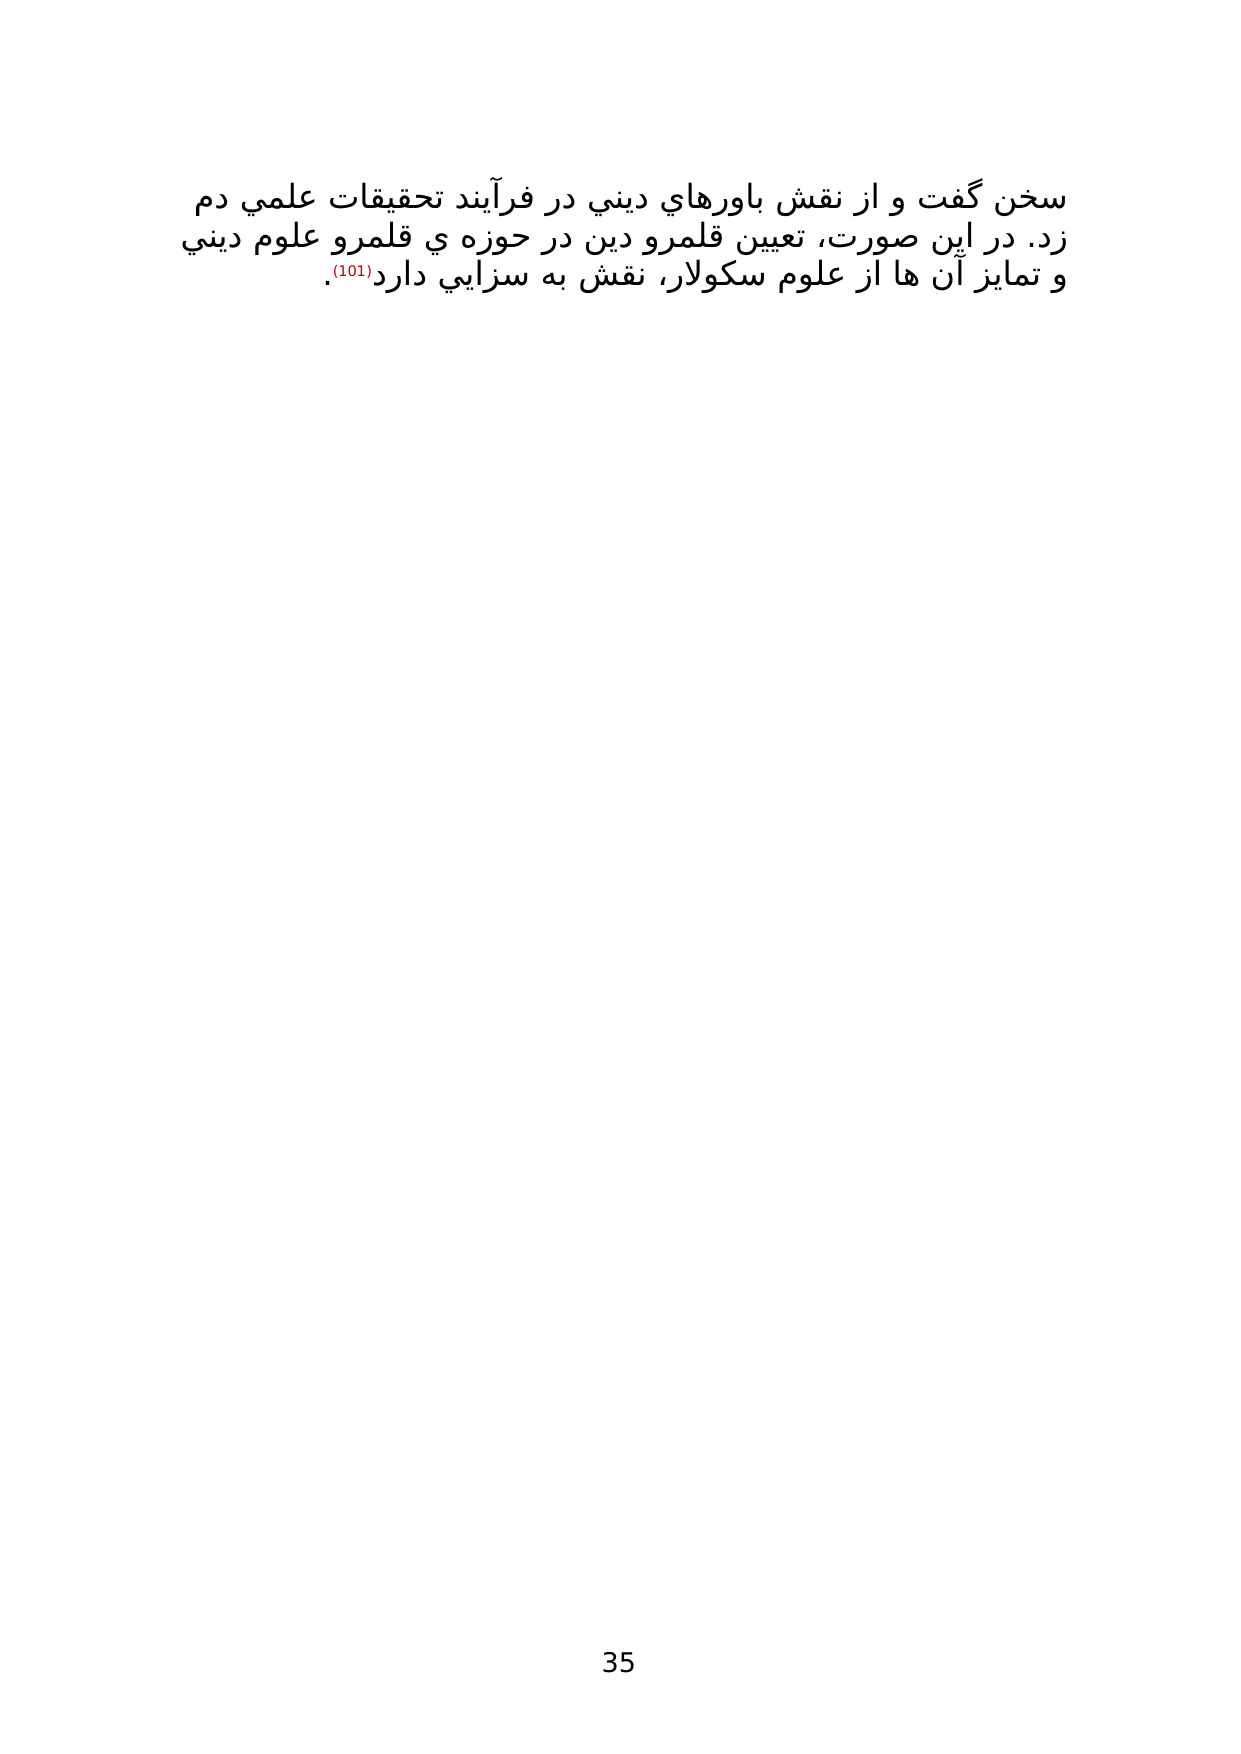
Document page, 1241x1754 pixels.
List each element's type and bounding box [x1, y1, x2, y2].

text [169, 177, 1069, 294]
